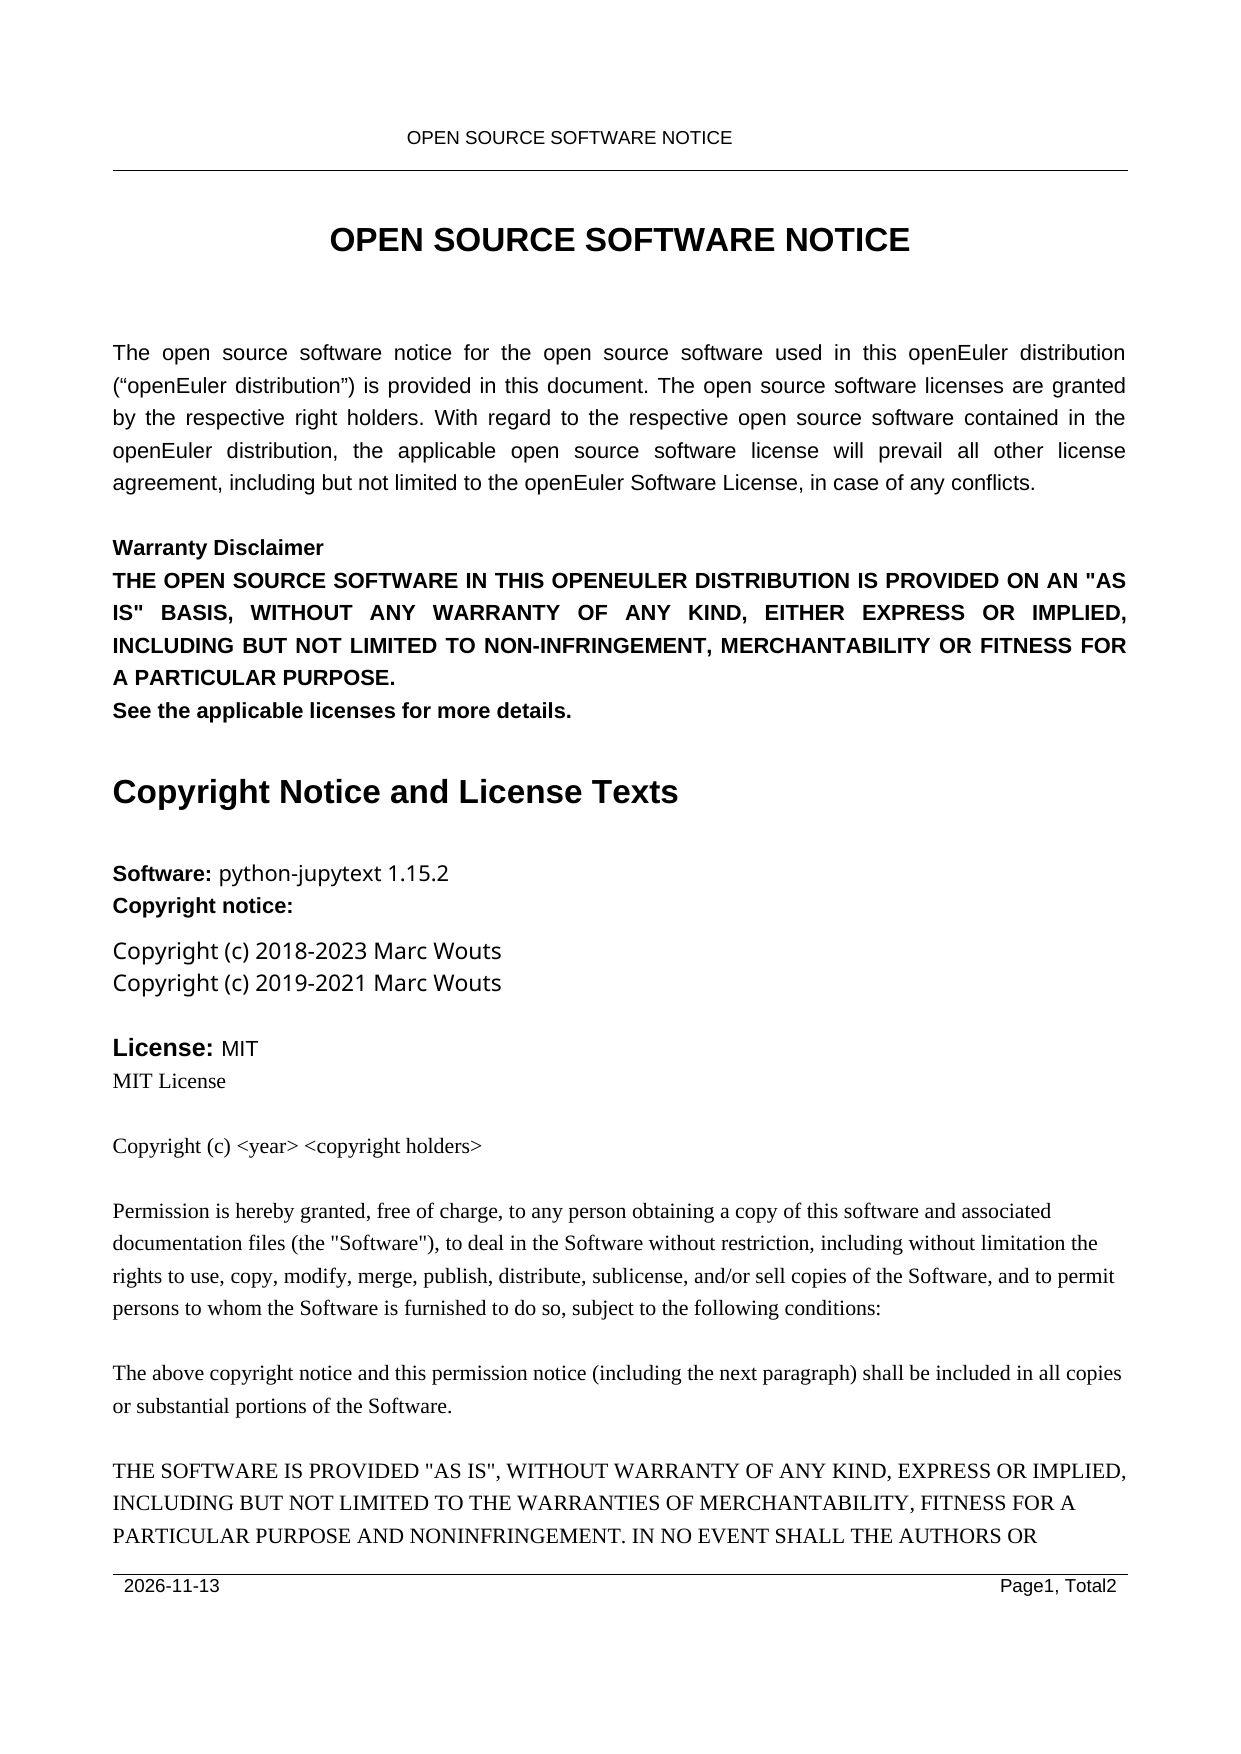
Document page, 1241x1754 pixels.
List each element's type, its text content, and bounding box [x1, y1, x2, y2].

text Copyright (c) 2018-2023 Marc Wouts Copyright (c) 2019-2021 Marc Wouts [112, 934, 1128, 1031]
title Software: python-jupytext 1.15.2 [112, 856, 1128, 889]
text The open source software notice for the open source software used in this openEuler distribution (“openEuler distribution”) is provided in this document. The open source software licenses are granted by the respective right holders. With regard to the respective open source software contained in the openEuler distribution, the applicable open source software license will prevail all other license agreement, including but not limited to the openEuler Software License, in case of any conflicts. [112, 336, 1128, 499]
text Copyright notice: [112, 889, 1128, 921]
text Copyright Notice and License Texts [112, 759, 1128, 824]
text License: MIT [112, 1031, 1128, 1064]
text OPEN SOURCE SOFTWARE NOTICE [112, 206, 1128, 271]
text THE OPEN SOURCE SOFTWARE IN THIS OPENEULER DISTRIBUTION IS PROVIDED ON AN "AS IS" BASIS, WITHOUT ANY WARRANTY OF ANY KIND, EITHER EXPRESS OR IMPLIED, INCLUDING BUT NOT LIMITED TO NON-INFRINGEMENT, MERCHANTABILITY OR FITNESS FOR A PARTICULAR PURPOSE. See the applicable licenses for more details. [112, 564, 1128, 726]
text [112, 1064, 1128, 1551]
text Warranty Disclaimer [112, 531, 1128, 564]
